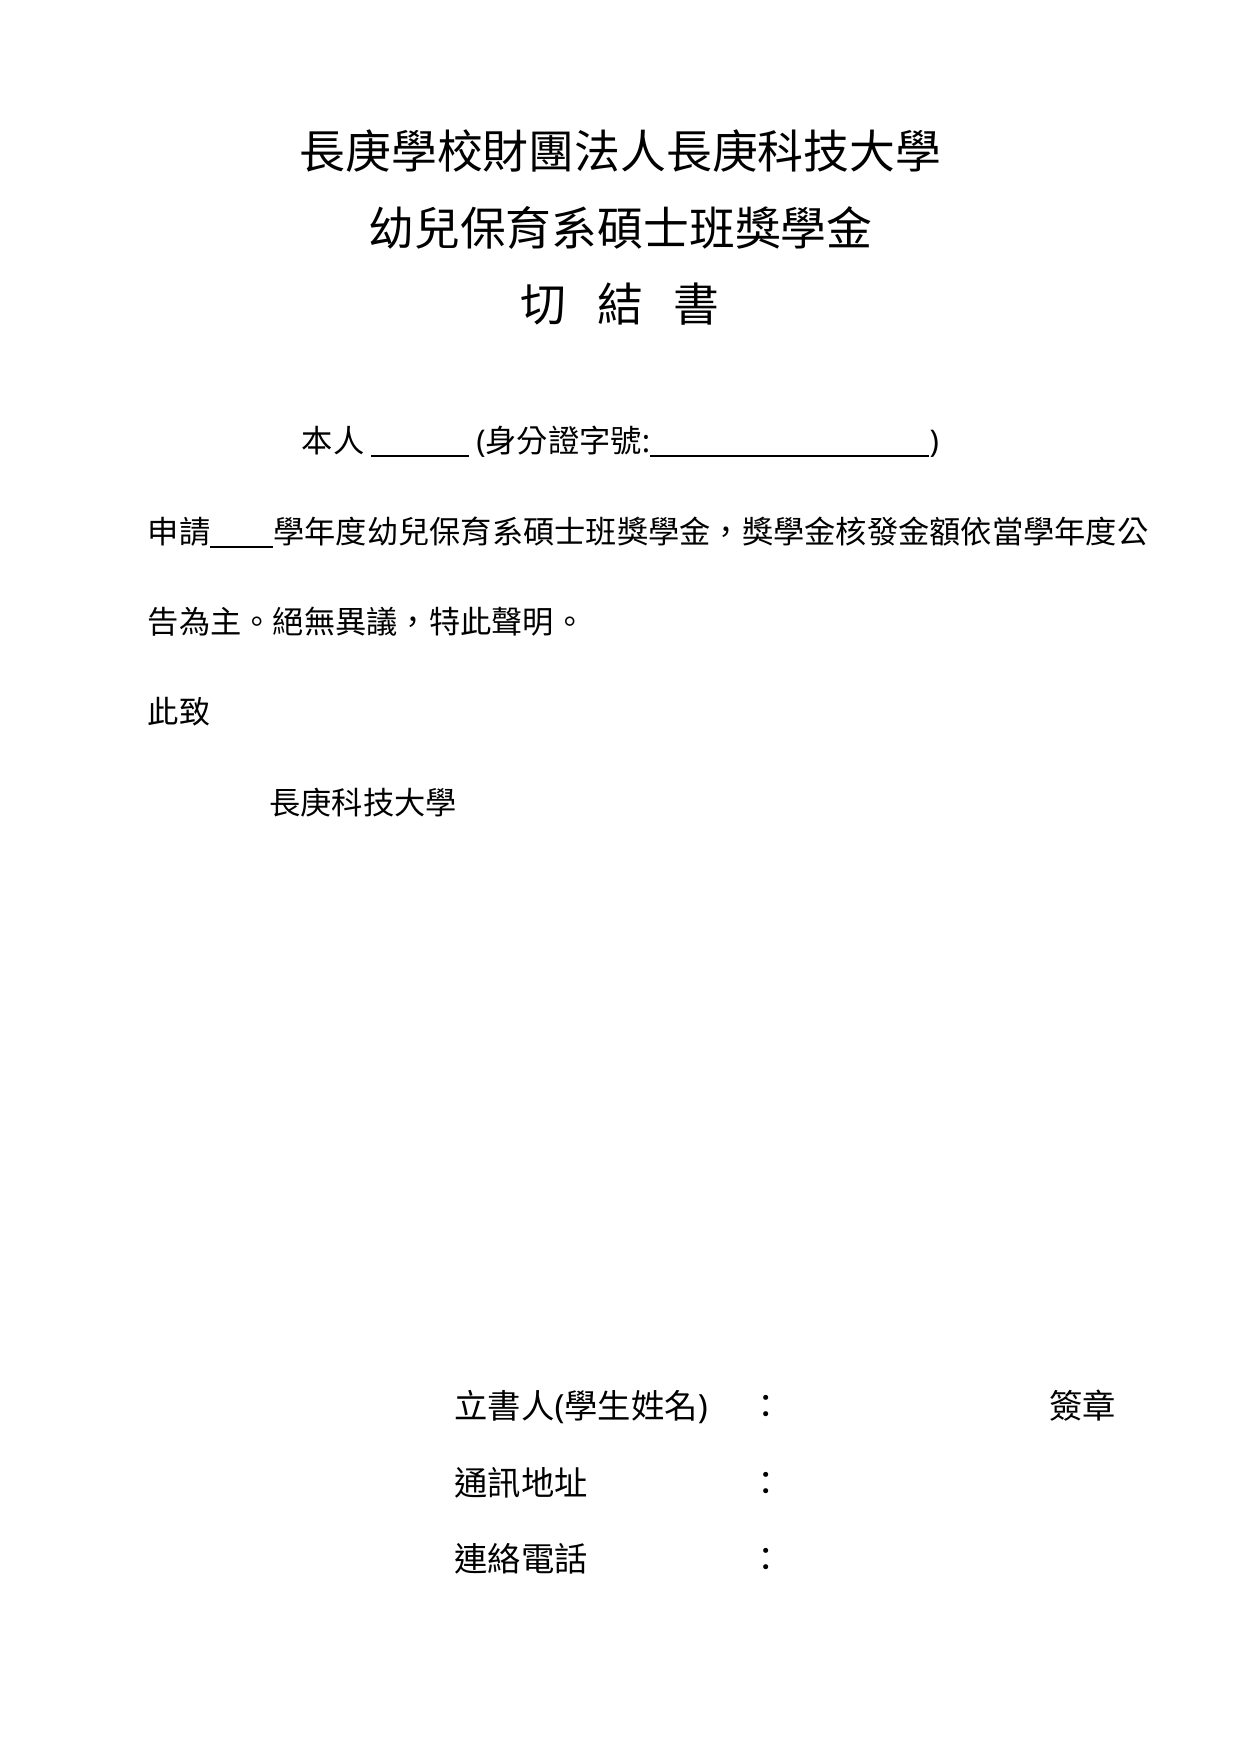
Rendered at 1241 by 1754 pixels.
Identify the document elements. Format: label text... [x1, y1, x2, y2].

text 長庚學校財團法人長庚科技大學 [89, 116, 1152, 182]
text 申請 學年度幼兒保育系碩士班獎學金，獎學金核發金額依當學年度公告為主。絕無異議，特此聲明。 [148, 507, 1152, 642]
table_header ： 簽章 [738, 1380, 1137, 1456]
table_cell 通訊地址 [443, 1456, 738, 1533]
text 幼兒保育系碩士班獎學金 [89, 192, 1152, 258]
table_header 立書人(學生姓名) [443, 1380, 738, 1456]
table_cell ： [738, 1456, 1137, 1533]
text 長庚科技大學 [207, 778, 1033, 823]
table_cell ： [738, 1533, 1137, 1610]
text 本人 (身分證字號: ) [89, 416, 1152, 461]
table_cell 連絡電話 [443, 1533, 738, 1610]
text 切 結 書 [89, 268, 1152, 334]
text 此致 [148, 688, 1152, 733]
